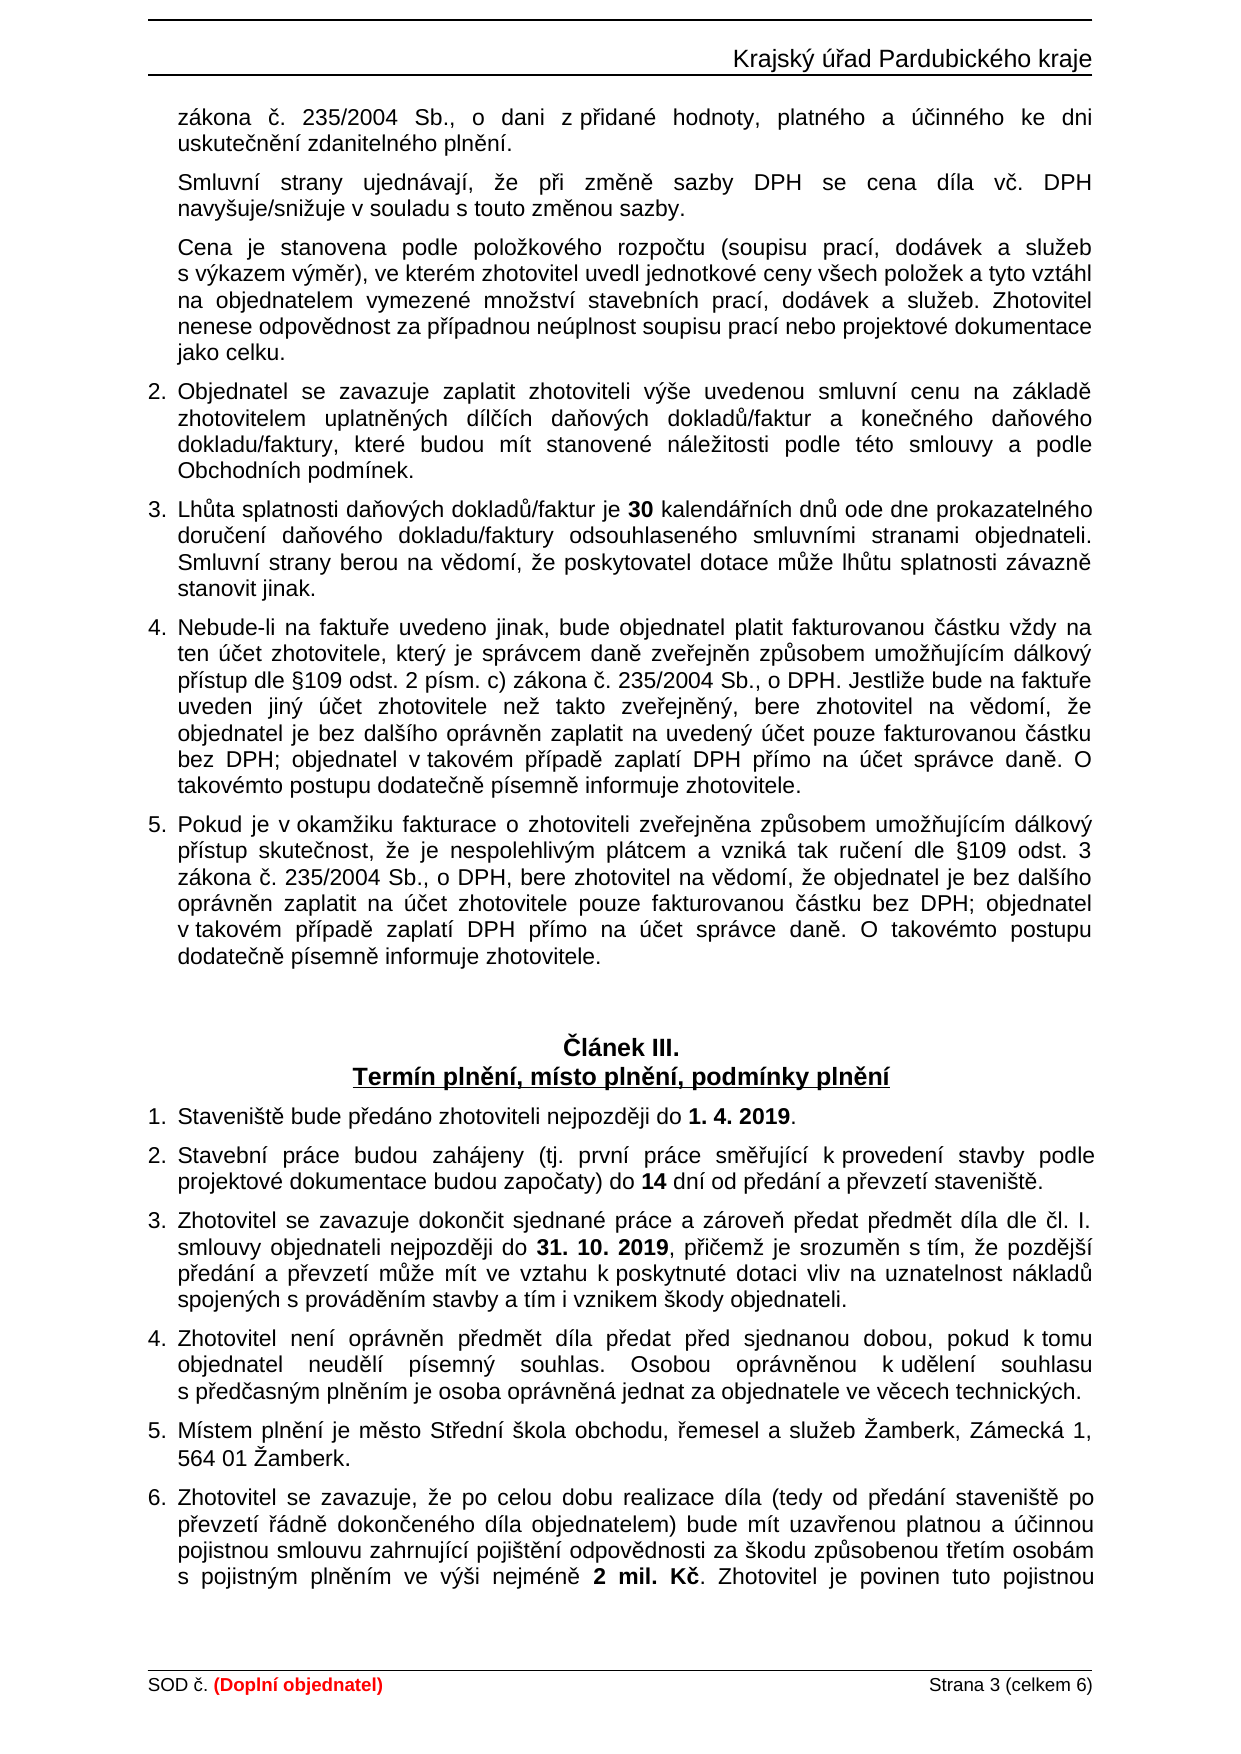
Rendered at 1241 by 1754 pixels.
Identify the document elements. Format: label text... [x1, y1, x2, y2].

text Článek III. [148, 1033, 1095, 1062]
text Cena je stanovena podle položkového rozpočtu (soupisu prací, dodávek a služeb s výkazem výměr), ve kterém zhotovitel uvedl jednotkové ceny všech položek a tyto vztáhl na objednatelem vymezené množství stavebních prací, dodávek a služeb. Zhotovitel nenese odpovědnost za případnou neúplnost soupisu prací nebo projektové dokumentace jako celku. [177, 234, 1092, 366]
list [148, 1484, 1095, 1589]
text 4. Nebude-li na faktuře uvedeno jinak, bude objednatel platit fakturovanou částku vždy na ten účet zhotovitele, který je správcem daně zveřejněn způsobem umožňujícím dálkový přístup dle §109 odst. 2 písm. c) zákona č. 235/2004 Sb., o DPH. Jestliže bude na faktuře uveden jiný účet zhotovitele než takto zveřejněný, bere zhotovitel na vědomí, že objednatel je bez dalšího oprávněn zaplatit na uvedený účet pouze fakturovanou částku bez DPH; objednatel v takovém případě zaplatí DPH přímo na účet správce daně. O takovémto postupu dodatečně písemně informuje zhotovitele. [148, 614, 1092, 798]
text 5. Pokud je v okamžiku fakturace o zhotoviteli zveřejněna způsobem umožňujícím dálkový přístup skutečnost, že je nespolehlivým plátcem a vzniká tak ručení dle §109 odst. 3 zákona č. 235/2004 Sb., o DPH, bere zhotovitel na vědomí, že objednatel je bez dalšího oprávněn zaplatit na účet zhotovitele pouze fakturovanou částku bez DPH; objednatel v takovém případě zaplatí DPH přímo na účet správce daně. O takovémto postupu dodatečně písemně informuje zhotovitele. [148, 811, 1092, 969]
list Stavební práce budou zahájeny (tj. první práce směřující k provedení stavby podle projektové dokumentace budou započaty) do 14 dní od předání a převzetí staveniště. [148, 1142, 1095, 1194]
text 3. Lhůta splatnosti daňových dokladů/faktur je 30 kalendářních dnů ode dne prokazatelného doručení daňového dokladu/faktury odsouhlaseného smluvními stranami objednateli. Smluvní strany berou na vědomí, že poskytovatel dotace může lhůtu splatnosti závazně stanovit jinak. [148, 496, 1092, 602]
text Smluvní strany ujednávají, že při změně sazby DPH se cena díla vč. DPH navyšuje/snižuje v souladu s touto změnou sazby. [177, 169, 1092, 221]
list Zhotovitel není oprávněn předmět díla předat před sjednanou dobou, pokud k tomu objednatel neudělí písemný souhlas. Osobou oprávněnou k udělení souhlasu s předčasným plněním je osoba oprávněná jednat za objednatele ve věcech technických. [148, 1325, 1092, 1404]
list Místem plnění je město Střední škola obchodu, řemesel a služeb Žamberk, Zámecká 1, 564 01 Žamberk. [148, 1417, 1092, 1472]
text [177, 103, 1092, 156]
text 2. Objednatel se zavazuje zaplatit zhotoviteli výše uvedenou smluvní cenu na základě zhotovitelem uplatněných dílčích daňových dokladů/faktur a konečného daňového dokladu/faktury, které budou mít stanovené náležitosti podle této smlouvy a podle Obchodních podmínek. [148, 378, 1092, 484]
list Zhotovitel se zavazuje dokončit sjednané práce a zároveň předat předmět díla dle čl. I. smlouvy objednateli nejpozději do 31. 10. 2019, přičemž je srozuměn s tím, že pozdější předání a převzetí může mít ve vztahu k poskytnuté dotaci vliv na uznatelnost nákladů spojených s prováděním stavby a tím i vznikem škody objednateli. [148, 1207, 1092, 1312]
list Staveniště bude předáno zhotoviteli nejpozději do 1. 4. 2019. [148, 1103, 1095, 1129]
text Termín plnění, místo plnění, podmínky plnění [148, 1062, 1095, 1091]
